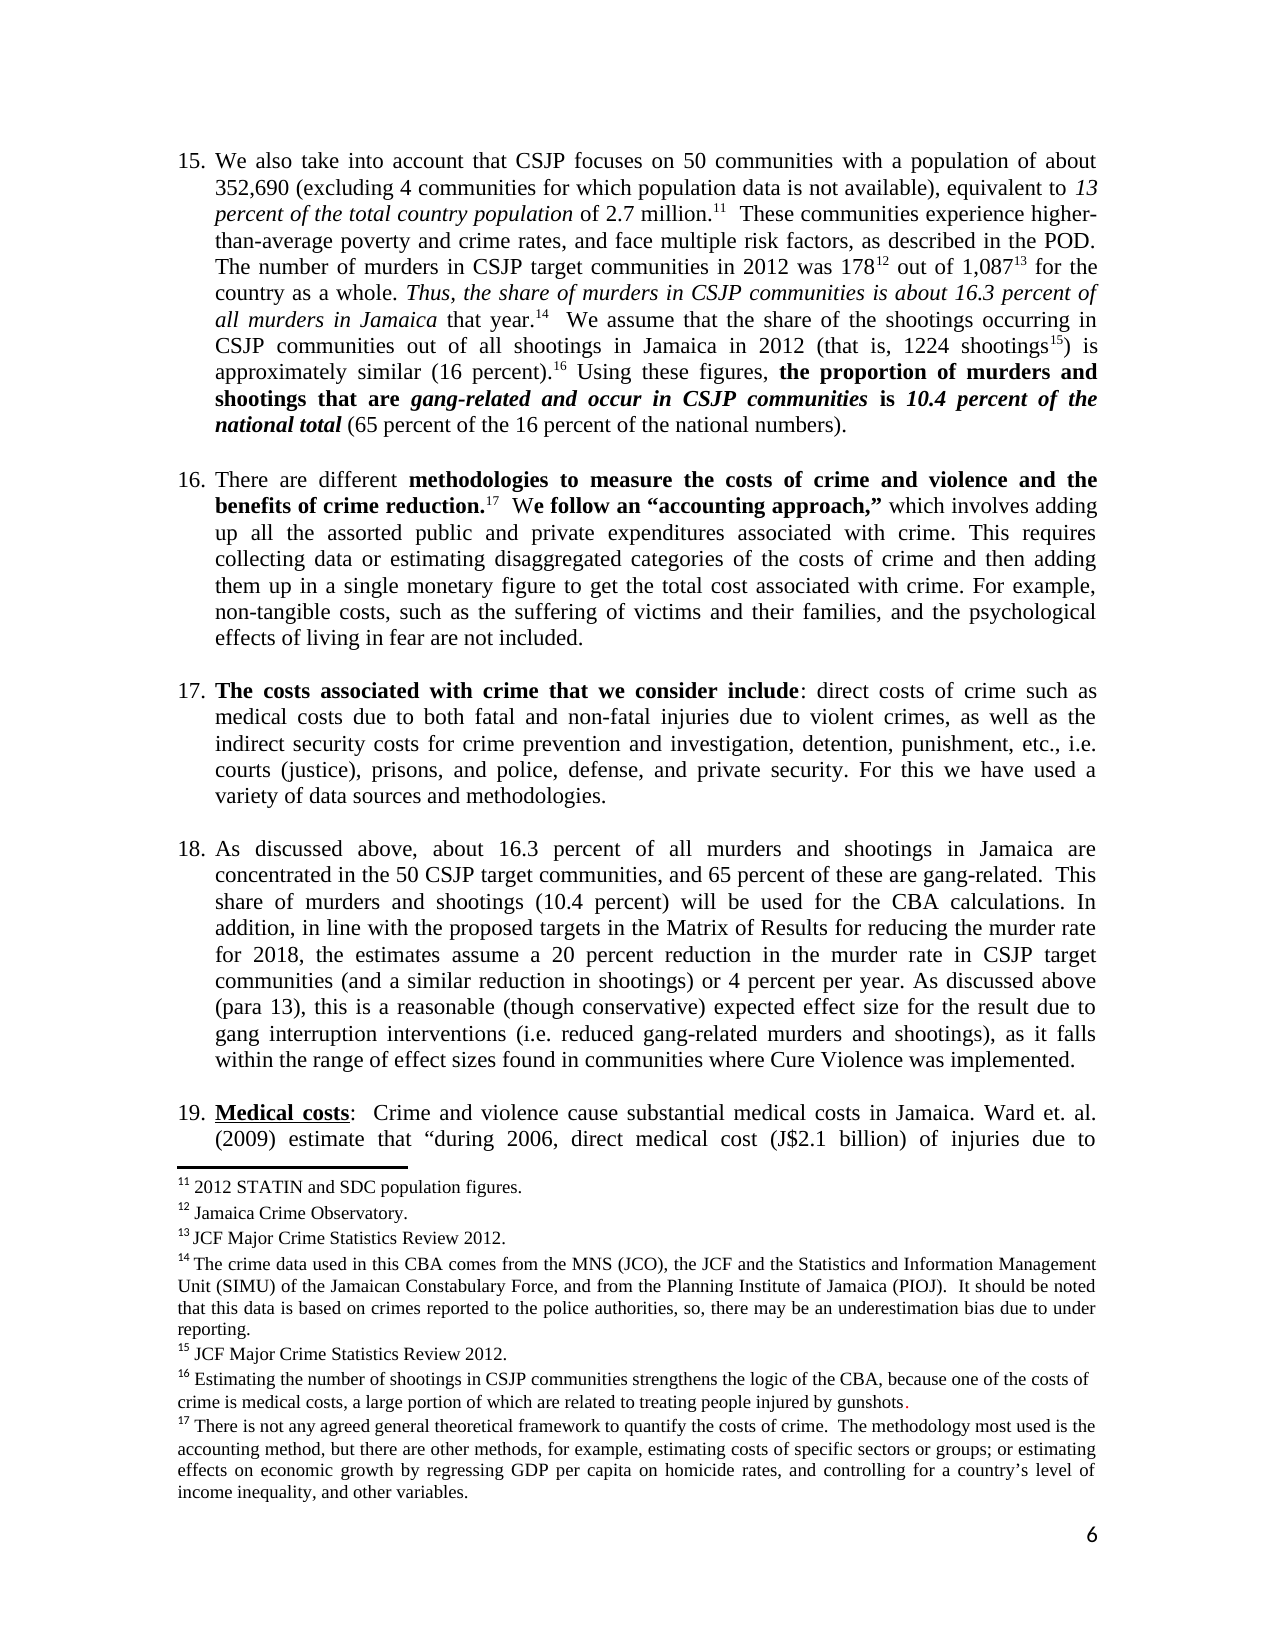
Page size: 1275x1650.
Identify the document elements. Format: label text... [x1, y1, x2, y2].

list We also take into account that CSJP focuses on 50 communities with a population of about 352,690 (excluding 4 communities for which population data is not available), equivalent to 13 percent of the total country population of 2.7 million. These communities experience higher-than-average poverty and crime rates, and face multiple risk factors, as described in the POD. The number of murders in CSJP target communities in 2012 was 178 out of 1,087 for the country as a whole. Thus, the share of murders in CSJP communities is about 16.3 percent of all murders in Jamaica that year. We assume that the share of the shootings occurring in CSJP communities out of all shootings in Jamaica in 2012 (that is, 1224 shootings) is approximately similar (16 percent). Using these figures, the proportion of murders and shootings that are gang-related and occur in CSJP communities is 10.4 percent of the national total (65 percent of the 16 percent of the national numbers). [177, 148, 1098, 437]
list Medical costs: Crime and violence cause substantial medical costs in Jamaica. Ward et. al. (2009) estimate that “during 2006, direct medical cost (J$2.1 billion) of injuries due to interpersonal violence accounted for about 12% of Jamaica's total health budget.” To estimate this cost for more recent years, we use this percentage and apply it to the budget of the Ministry of Health in 20013-2014. However, many costs related to violence-related injuries are not counted in this calculation – for example, funeral costs for murder victims, private health costs of those injured and/or disabled, lost wages due to being incapacitated to work, etc. -- due to lack of data on the precise number and nature of such injuries. These omissions make the estimate of medical costs to be on the lower bound. [177, 1099, 1098, 1151]
list There are different methodologies to measure the costs of crime and violence and the benefits of crime reduction. We follow an “accounting approach,” which involves adding up all the assorted public and private expenditures associated with crime. This requires collecting data or estimating disaggregated categories of the costs of crime and then adding them up in a single monetary figure to get the total cost associated with crime. For example, non-tangible costs, such as the suffering of victims and their families, and the psychological effects of living in fear are not included. [177, 466, 1098, 651]
list The costs associated with crime that we consider include: direct costs of crime such as medical costs due to both fatal and non-fatal injuries due to violent crimes, as well as the indirect security costs for crime prevention and investigation, detention, punishment, etc., i.e. courts (justice), prisons, and police, defense, and private security. For this we have used a variety of data sources and methodologies. [177, 677, 1098, 809]
list As discussed above, about 16.3 percent of all murders and shootings in Jamaica are concentrated in the 50 CSJP target communities, and 65 percent of these are gang-related. This share of murders and shootings (10.4 percent) will be used for the CBA calculations. In addition, in line with the proposed targets in the Matrix of Results for reducing the murder rate for 2018, the estimates assume a 20 percent reduction in the murder rate in CSJP target communities (and a similar reduction in shootings) or 4 percent per year. As discussed above (para 13), this is a reasonable (though conservative) expected effect size for the result due to gang interruption interventions (i.e. reduced gang-related murders and shootings), as it falls within the range of effect sizes found in communities where Cure Violence was implemented. [177, 835, 1098, 1072]
